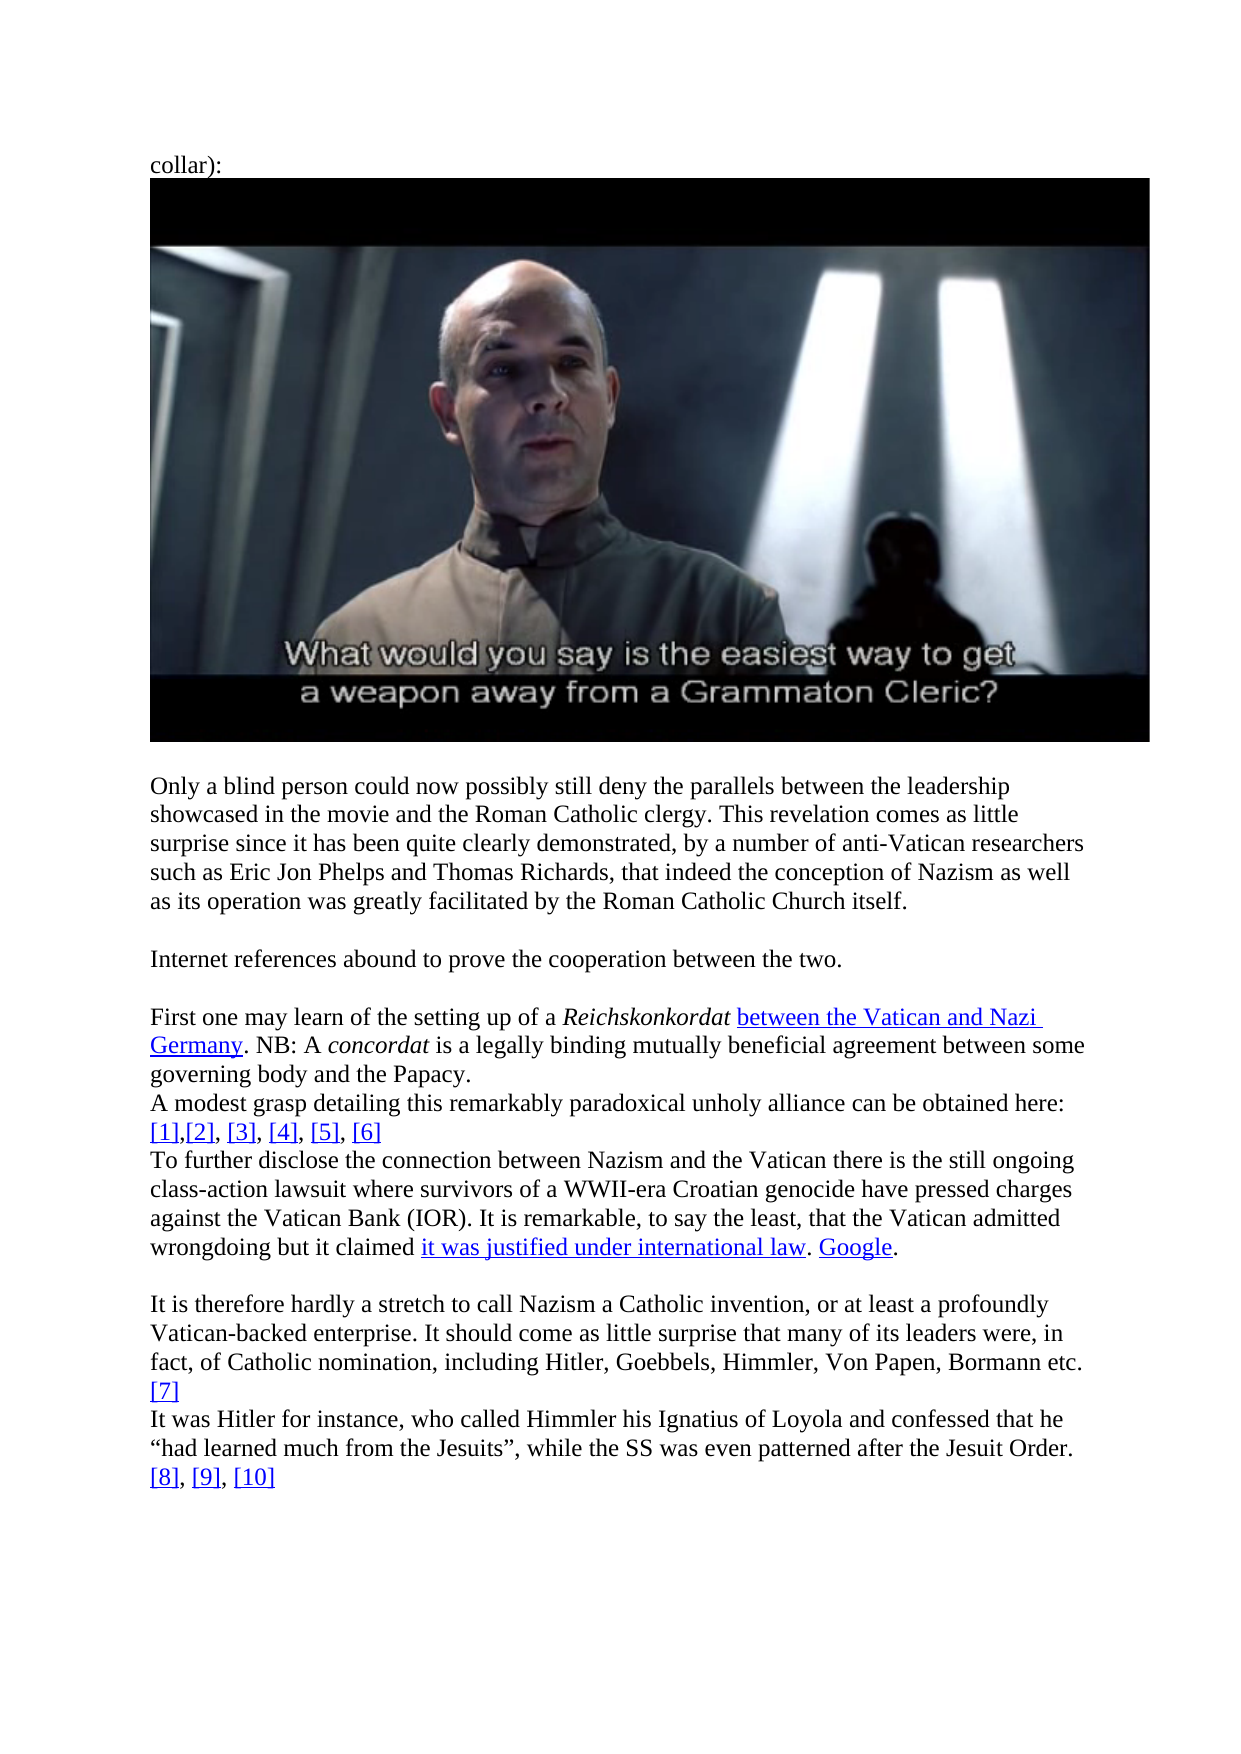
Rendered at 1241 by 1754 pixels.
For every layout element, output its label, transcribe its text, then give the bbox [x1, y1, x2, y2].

text Internet references abound to prove the cooperation between the two. [150, 944, 1090, 972]
text First one may learn of the setting up of a Reichskonkordat between the Vatican and Nazi Germany. NB: A concordat is a legally binding mutually beneficial agreement between some governing body and the Papacy. A modest grasp detailing this remarkably paradoxical unholy alliance can be obtained here: [1],[2], [3], [4], [5], [6] To further disclose the connection between Nazism and the Vatican there is the still ongoing class-action lawsuit where survivors of a WWII-era Croatian genocide have pressed charges against the Vatican Bank (IOR). It is remarkable, to say the least, that the Vatican admitted wrongdoing but it claimed it was justified under international law. Google. [150, 1002, 1090, 1260]
text To make it really obvious, in one particular scene there is even a civil servant dressed up remarkably similar to a genuine Roman Catholic cleric (notice the characteristic clerical collar): [150, 150, 1090, 178]
text It is therefore hardly a stretch to call Nazism a Catholic invention, or at least a profoundly Vatican-backed enterprise. It should come as little surprise that many of its leaders were, in fact, of Catholic nomination, including Hitler, Goebbels, Himmler, Von Papen, Bormann etc. [7] It was Hitler for instance, who called Himmler his Ignatius of Loyola and confessed that he “had learned much from the Jesuits”, while the SS was even patterned after the Jesuit Order. [8], [9], [10] [150, 1289, 1090, 1491]
picture [150, 178, 1150, 742]
text Only a blind person could now possibly still deny the parallels between the leadership showcased in the movie and the Roman Catholic clergy. This revelation comes as little surprise since it has been quite clearly demonstrated, by a number of anti-Vatican researchers such as Eric Jon Phelps and Thomas Richards, that indeed the conception of Nazism as well as its operation was greatly facilitated by the Roman Catholic Church itself. [150, 771, 1090, 914]
